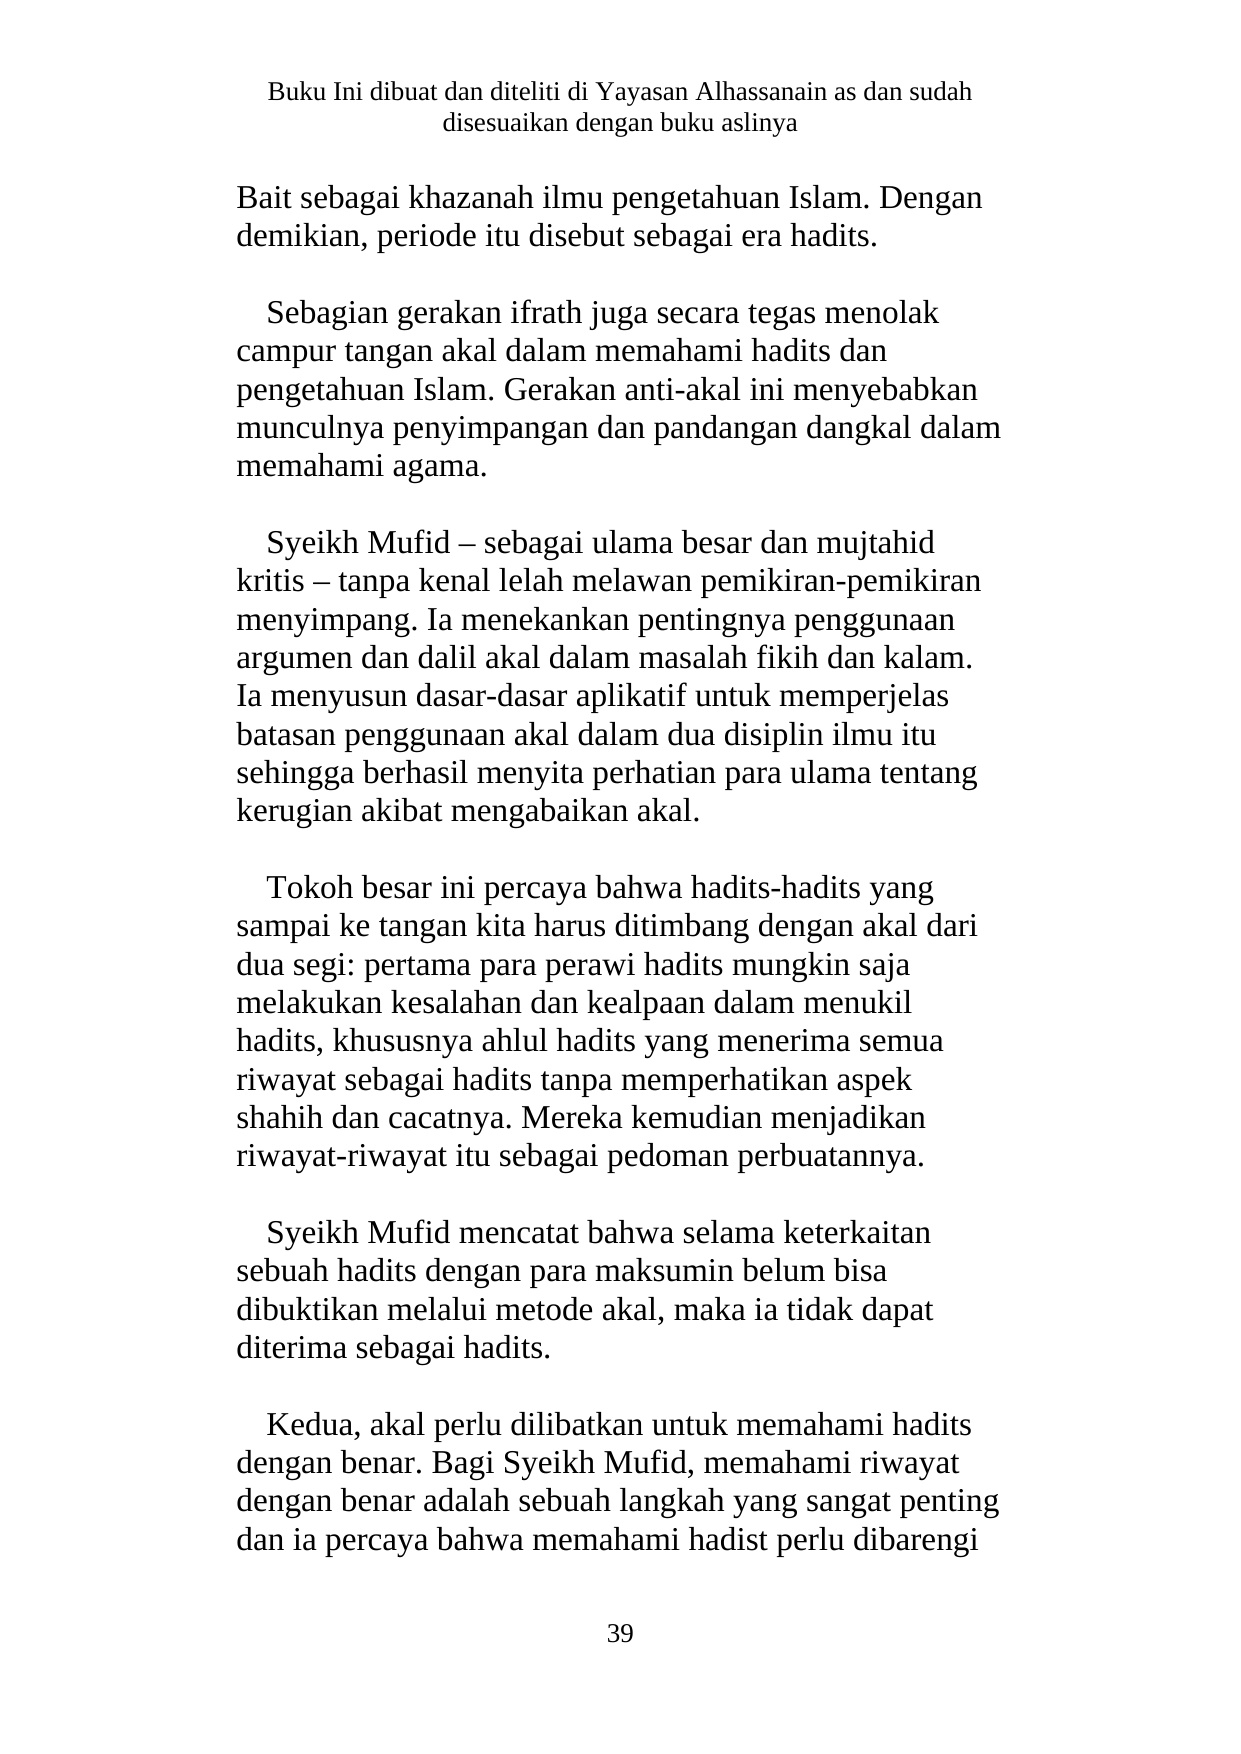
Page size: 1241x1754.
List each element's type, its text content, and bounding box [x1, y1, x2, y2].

text Sebagian gerakan ifrath juga secara tegas menolak campur tangan akal dalam memahami hadits dan pengetahuan Islam. Gerakan anti-akal ini menyebabkan munculnya penyimpangan dan pandangan dangkal dalam memahami agama. [236, 292, 1004, 484]
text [236, 177, 1004, 254]
text Syeikh Mufid mencatat bahwa selama keterkaitan sebuah hadits dengan para maksumin belum bisa dibuktikan melalui metode akal, maka ia tidak dapat diterima sebagai hadits. [236, 1212, 1004, 1366]
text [236, 1404, 1004, 1557]
text Tokoh besar ini percaya bahwa hadits-hadits yang sampai ke tangan kita harus ditimbang dengan akal dari dua segi: pertama para perawi hadits mungkin saja melakukan kesalahan dan kealpaan dalam menukil hadits, khususnya ahlul hadits yang menerima semua riwayat sebagai hadits tanpa memperhatikan aspek shahih dan cacatnya. Mereka kemudian menjadikan riwayat-riwayat itu sebagai pedoman perbuatannya. [236, 867, 1004, 1174]
text Syeikh Mufid – sebagai ulama besar dan mujtahid kritis – tanpa kenal lelah melawan pemikiran-pemikiran menyimpang. Ia menekankan pentingnya penggunaan argumen dan dalil akal dalam masalah fikih dan kalam. Ia menyusun dasar-dasar aplikatif untuk memperjelas batasan penggunaan akal dalam dua disiplin ilmu itu sehingga berhasil menyita perhatian para ulama tentang kerugian akibat mengabaikan akal. [236, 522, 1004, 829]
